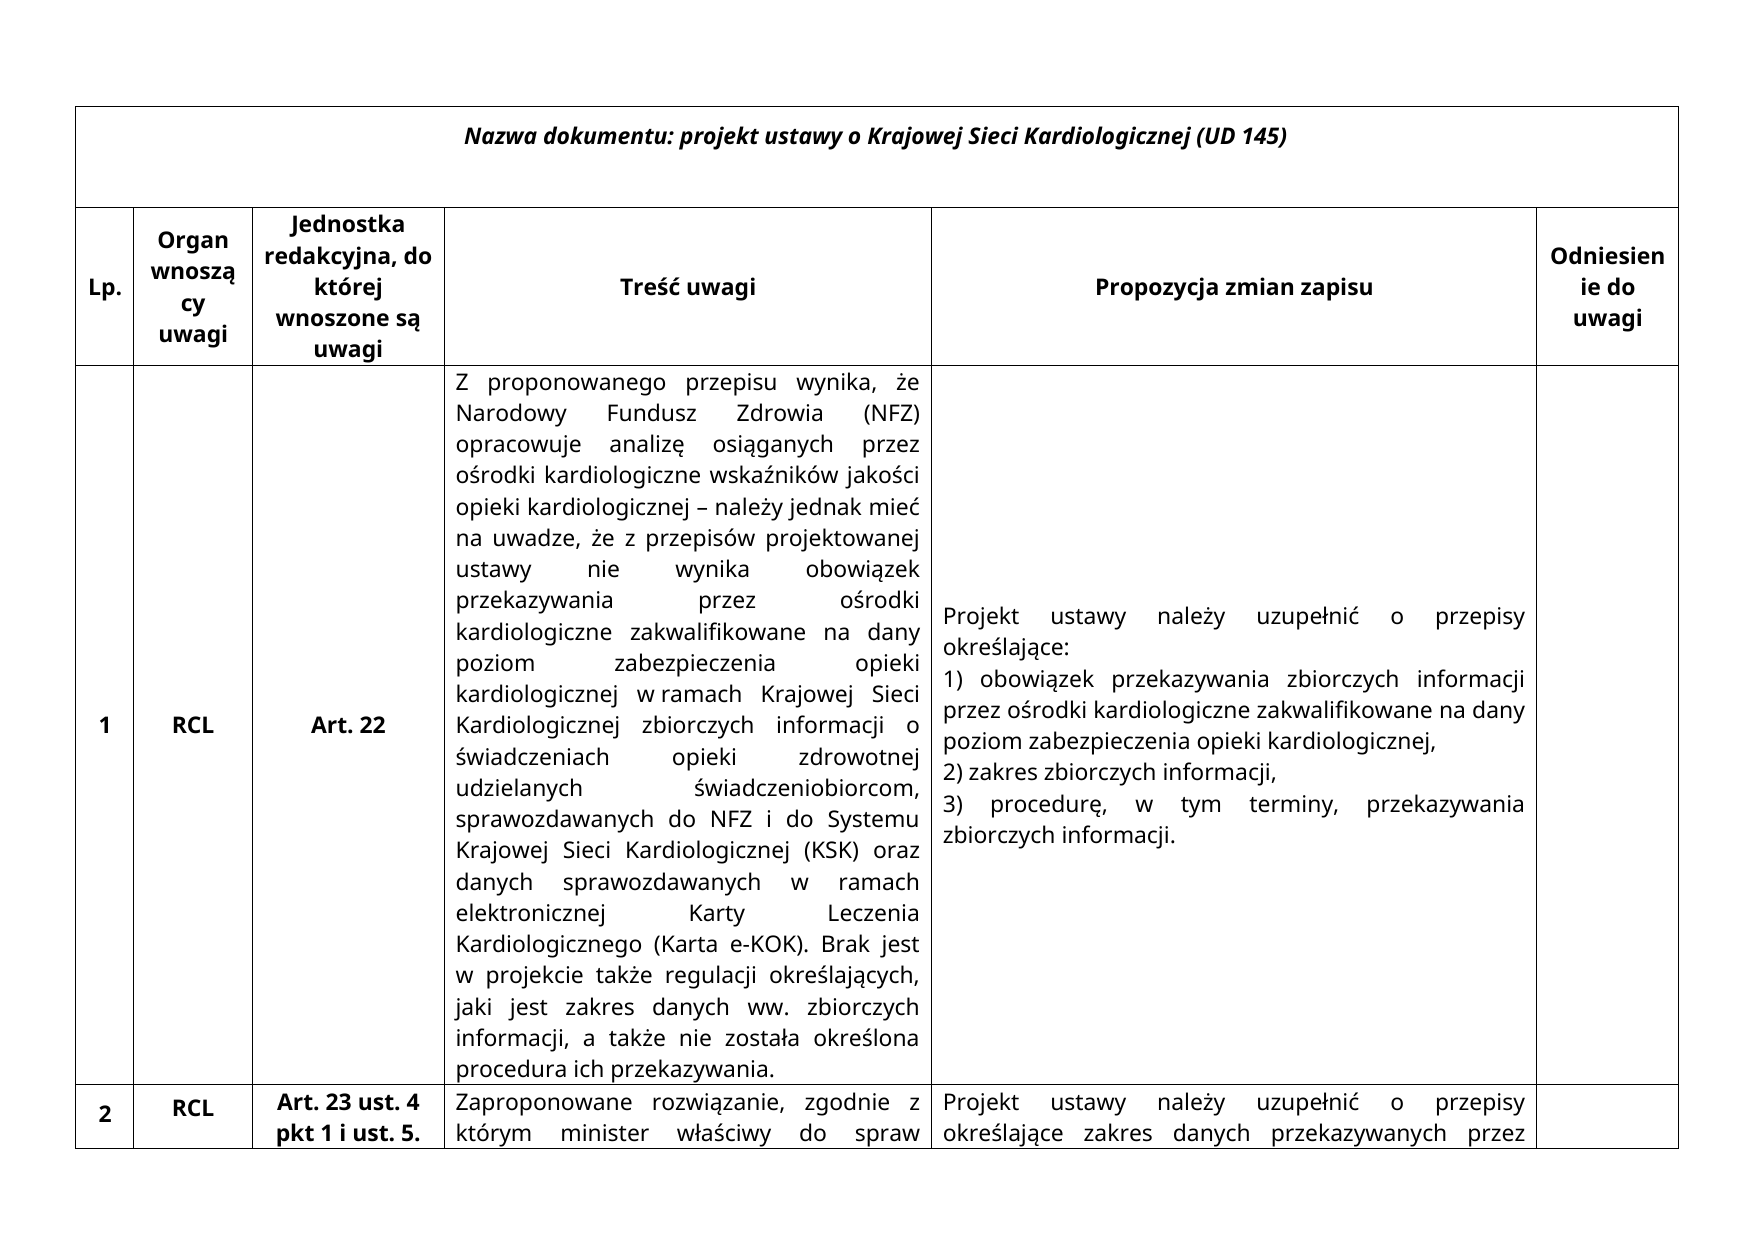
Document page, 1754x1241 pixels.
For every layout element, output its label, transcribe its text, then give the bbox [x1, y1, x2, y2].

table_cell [445, 1085, 931, 1148]
table_cell RCL [134, 366, 252, 1084]
table_cell Jednostka redakcyjna, do której wnoszone są uwagi [253, 208, 444, 364]
table_cell Art. 22 [253, 366, 444, 1084]
table_cell 1 [76, 366, 133, 1084]
table_cell Treść uwagi [445, 208, 931, 364]
table_cell Propozycja zmian zapisu [932, 208, 1536, 364]
table_cell Projekt ustawy należy uzupełnić o przepisy określające: 1) obowiązek przekazywania zbiorczych informacji przez ośrodki kardiologiczne zakwalifikowane na dany poziom zabezpieczenia opieki kardiologicznej, 2) zakres zbiorczych informacji, 3) procedurę, w tym terminy, przekazywania zbiorczych informacji. [932, 366, 1536, 1084]
table_cell [1537, 366, 1678, 1084]
table_cell [1537, 1085, 1678, 1148]
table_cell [932, 1085, 1536, 1148]
table_header Nazwa dokumentu: projekt ustawy o Krajowej Sieci Kardiologicznej (UD 145) [76, 107, 1678, 207]
table_cell Z proponowanego przepisu wynika, że Narodowy Fundusz Zdrowia (NFZ) opracowuje analizę osiąganych przez ośrodki kardiologiczne wskaźników jakości opieki kardiologicznej – należy jednak mieć na uwadze, że z przepisów projektowanej ustawy nie wynika obowiązek przekazywania przez ośrodki kardiologiczne zakwalifikowane na dany poziom zabezpieczenia opieki kardiologicznej w ramach Krajowej Sieci Kardiologicznej zbiorczych informacji o świadczeniach opieki zdrowotnej udzielanych świadczeniobiorcom, sprawozdawanych do NFZ i do Systemu Krajowej Sieci Kardiologicznej (KSK) oraz danych sprawozdawanych w ramach elektronicznej Karty Leczenia Kardiologicznego (Karta e-KOK). Brak jest w projekcie także regulacji określających, jaki jest zakres danych ww. zbiorczych informacji, a także nie została określona procedura ich przekazywania. [445, 366, 931, 1084]
table_cell RCL [134, 1085, 252, 1148]
table_cell 2 [76, 1085, 133, 1148]
table_cell Lp. [76, 208, 133, 364]
table_cell Organ wnoszący uwagi [134, 208, 252, 364]
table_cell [253, 1085, 444, 1148]
table_cell Odniesienie do uwagi [1537, 208, 1678, 364]
